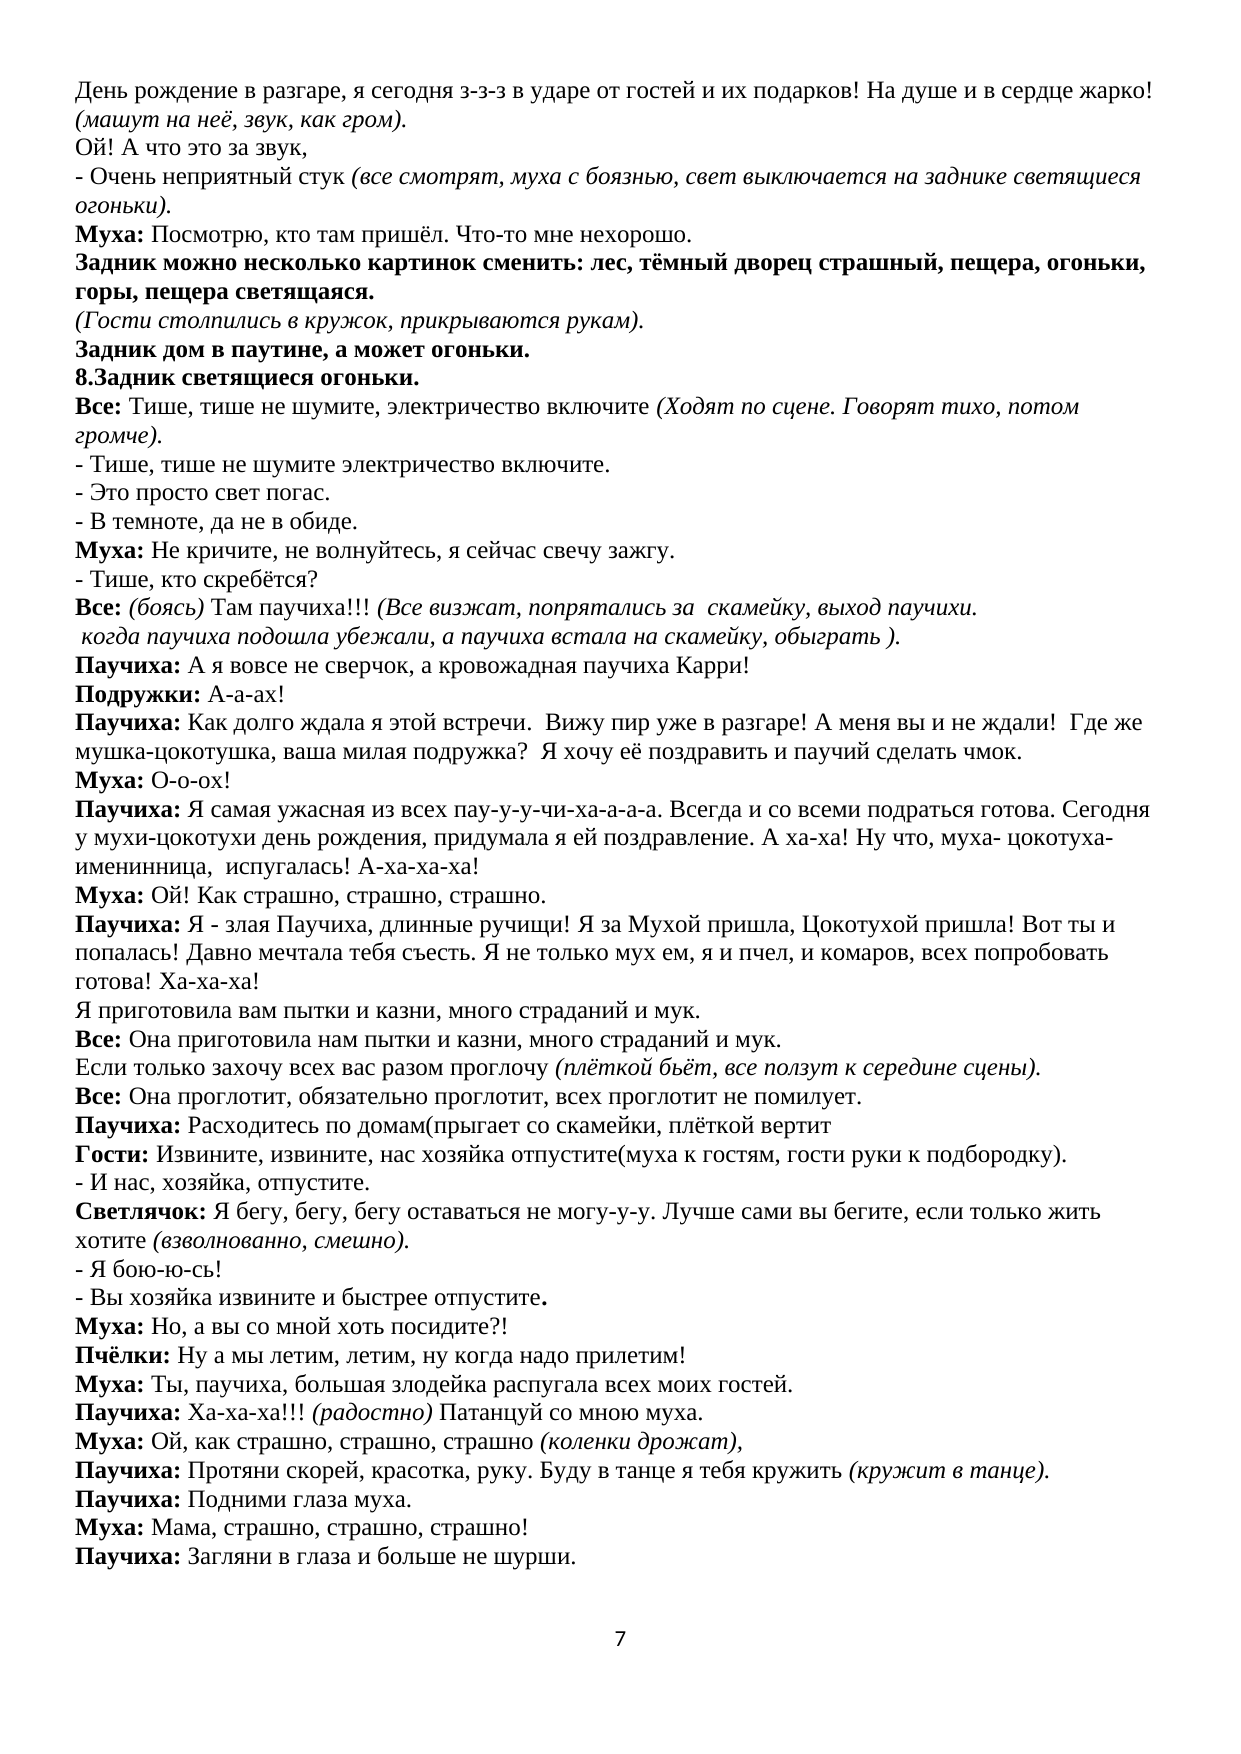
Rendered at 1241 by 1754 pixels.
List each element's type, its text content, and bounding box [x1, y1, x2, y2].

text Паучиха: А я вовсе не сверчок, а кровожадная паучиха Карри! [75, 650, 1165, 679]
text Муха: Посмотрю, кто там пришёл. Что-то мне нехорошо. [75, 219, 1165, 247]
text - Тише, тише не шумите электричество включите. [75, 449, 1165, 477]
text Муха: Мама, страшно, страшно, страшно! [75, 1512, 1165, 1541]
text Муха: Ой, как страшно, страшно, страшно (коленки дрожат), [75, 1426, 1165, 1455]
text Муха: Не кричите, не волнуйтесь, я сейчас свечу зажгу. [75, 535, 1165, 564]
text День рождение в разгаре, я сегодня з-з-з в ударе от гостей и их подарков! На душе и в сердце жарко! (машут на неё, звук, как гром). [75, 75, 1165, 132]
text (Гости столпились в кружок, прикрываются рукам). [75, 305, 1165, 334]
text Муха: Ой! Как страшно, страшно, страшно. [75, 880, 1165, 909]
text Муха: Ты, паучиха, большая злодейка распугала всех моих гостей. [75, 1369, 1165, 1397]
text Ой! А что это за звук, [75, 132, 1165, 161]
text Задник можно несколько картинок сменить: лес, тёмный дворец страшный, пещера, огоньки, горы, пещера светящаяся. [75, 247, 1165, 305]
text Пчёлки: Ну а мы летим, летим, ну когда надо прилетим! [75, 1340, 1165, 1369]
text - Это просто свет погас. [75, 477, 1165, 506]
text Все: (боясь) Там паучиха!!! (Все визжат, попрятались за скамейку, выход паучихи. [75, 592, 1165, 621]
text Паучиха: Загляни в глаза и больше не шурши. [75, 1541, 1165, 1570]
text Я приготовила вам пытки и казни, много страданий и мук. [75, 995, 1165, 1024]
text 8.Задник светящиеся огоньки. [75, 362, 1165, 391]
text Если только захочу всех вас разом проглочу (плёткой бьёт, все ползут к середине сцены). [75, 1052, 1165, 1081]
text Паучиха: Я - злая Паучиха, длинные ручищи! Я за Мухой пришла, Цокотухой пришла! Вот ты и попалась! Давно мечтала тебя съесть. Я не только мух ем, я и пчел, и комаров, всех попробовать готова! Ха-ха-ха! [75, 909, 1165, 995]
text Паучиха: Протяни скорей, красотка, руку. Буду в танце я тебя кружить (кружит в танце). [75, 1455, 1165, 1484]
text Паучиха: Как долго ждала я этой встречи. Вижу пир уже в разгаре! А меня вы и не ждали! Где же мушка-цокотушка, ваша милая подружка? Я хочу её поздравить и паучий сделать чмок. [75, 707, 1165, 765]
text - Тише, кто скребётся? [75, 564, 1165, 592]
text Муха: Но, а вы со мной хоть посидите?! [75, 1311, 1165, 1340]
text Светлячок: Я бегу, бегу, бегу оставаться не могу-у-у. Лучше сами вы бегите, если только жить хотите (взволнованно, смешно). [75, 1196, 1165, 1254]
text - И нас, хозяйка, отпустите. [75, 1167, 1165, 1196]
text Паучиха: Ха-ха-ха!!! (радостно) Патанцуй со мною муха. [75, 1397, 1165, 1426]
text - Вы хозяйка извините и быстрее отпустите. [75, 1282, 1165, 1311]
text - Очень неприятный стук (все смотрят, муха с боязнью, свет выключается на заднике светящиеся огоньки). [75, 161, 1165, 219]
text Гости: Извините, извините, нас хозяйка отпустите(муха к гостям, гости руки к подбородку). [75, 1139, 1165, 1167]
text Муха: О-о-ох! [75, 765, 1165, 794]
text Паучиха: Я самая ужасная из всех пау-у-у-чи-ха-а-а-а. Всегда и со всеми подраться готова. Сегодня у мухи-цокотухи день рождения, придумала я ей поздравление. А ха-ха! Ну что, муха- цокотуха- именинница, испугалась! А-ха-ха-ха! [75, 794, 1165, 880]
text - Я бою-ю-сь! [75, 1254, 1165, 1282]
text Все: Она проглотит, обязательно проглотит, всех проглотит не помилует. [75, 1081, 1165, 1110]
text Подружки: А-а-ах! [75, 679, 1165, 707]
text Паучиха: Подними глаза муха. [75, 1484, 1165, 1512]
text Паучиха: Расходитесь по домам(прыгает со скамейки, плёткой вертит [75, 1110, 1165, 1139]
text Все: Она приготовила нам пытки и казни, много страданий и мук. [75, 1024, 1165, 1052]
text - В темноте, да не в обиде. [75, 506, 1165, 535]
text Задник дом в паутине, а может огоньки. [75, 334, 1165, 362]
text Все: Тише, тише не шумите, электричество включите (Ходят по сцене. Говорят тихо, потом громче). [75, 391, 1165, 449]
text когда паучиха подошла убежали, а паучиха встала на скамейку, обыграть ). [75, 621, 1165, 650]
